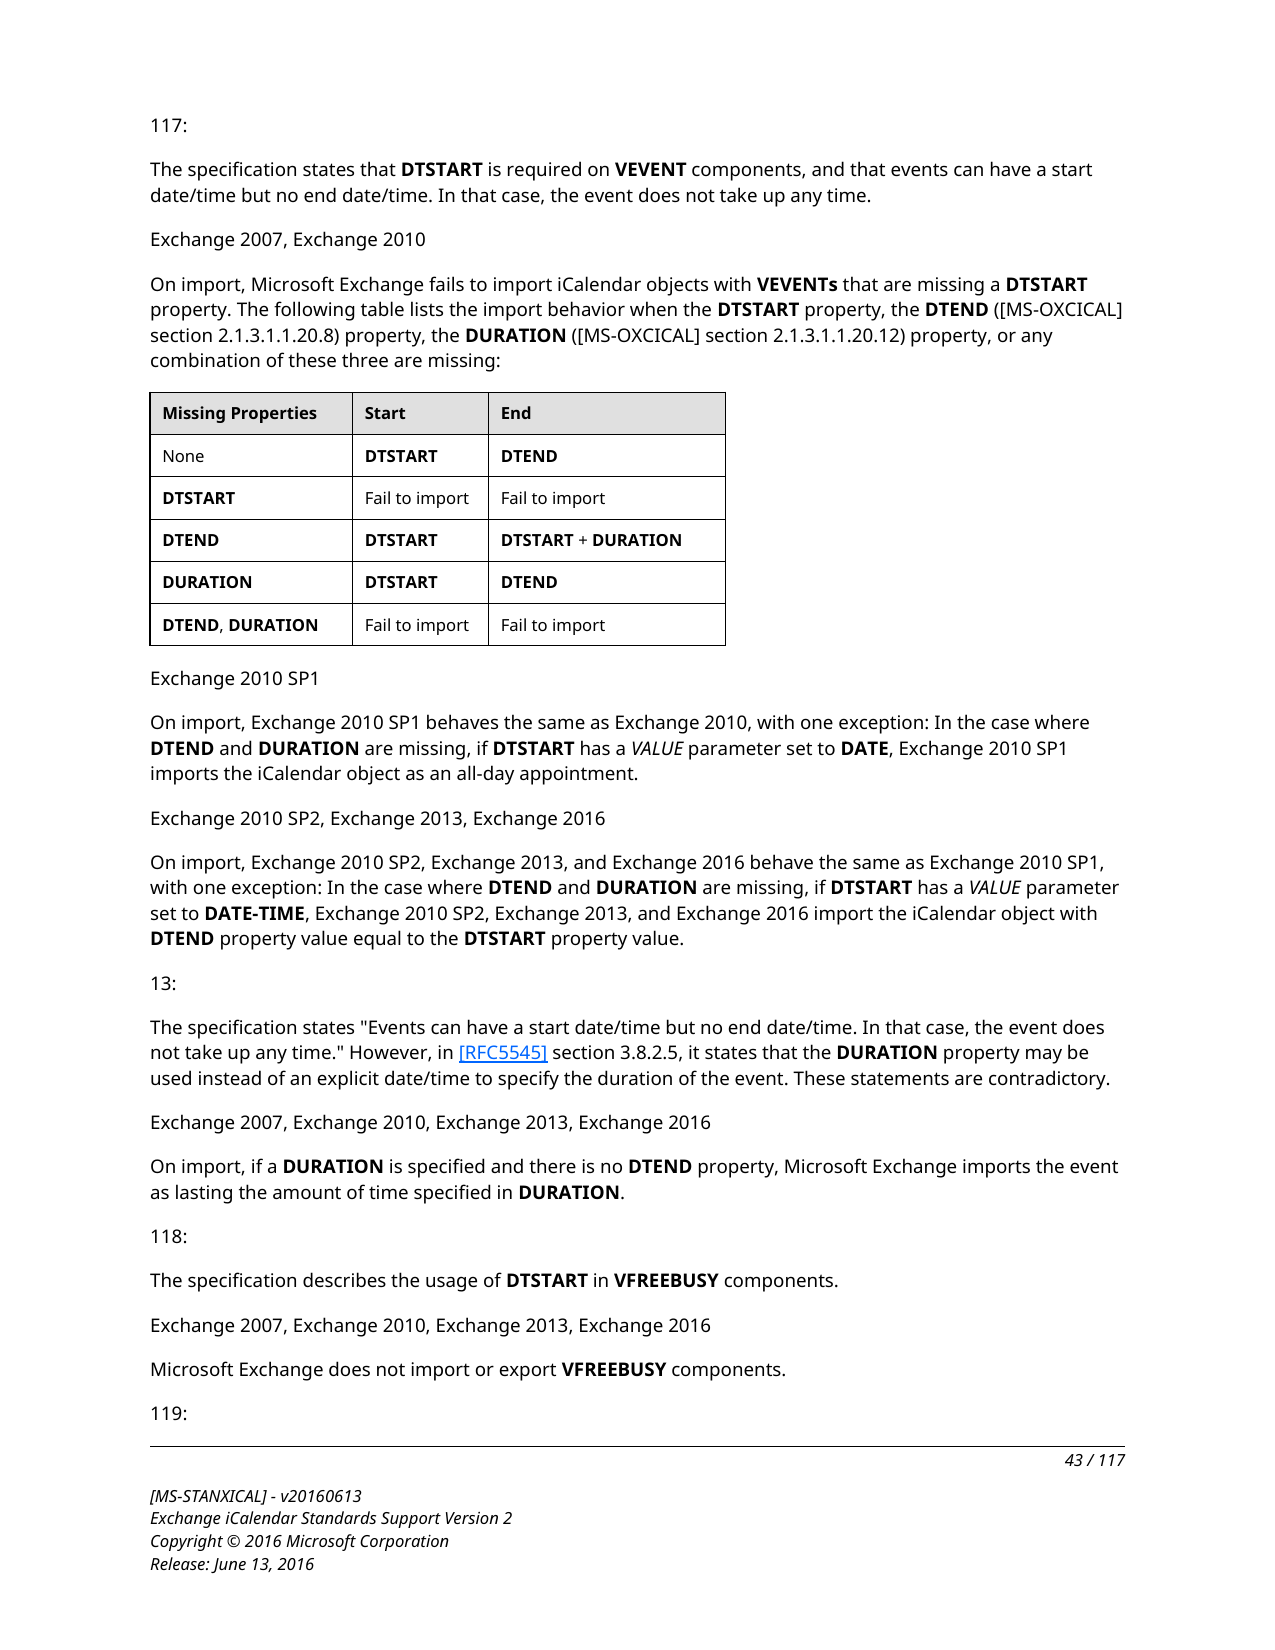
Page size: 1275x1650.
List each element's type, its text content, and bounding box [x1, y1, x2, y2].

text V0119: [150, 1401, 1125, 1426]
text The specification states that DTSTART is required on VEVENT components, and that events can have a start date/time but no end date/time. In that case, the event does not take up any time. [150, 157, 1125, 208]
text The specification states "Events can have a start date/time but no end date/time. In that case, the event does not take up any time." However, in [RFC5545] section 3.8.2.5, it states that the DURATION property may be used instead of an explicit date/time to specify the duration of the event. These statements are contradictory. [150, 1014, 1125, 1091]
text Exchange 2010 SP1 [150, 665, 1125, 691]
table_cell Fail to import [489, 477, 725, 518]
text On import, Exchange 2010 SP1 behaves the same as Exchange 2010, with one exception: In the case where DTEND and DURATION are missing, if DTSTART has a VALUE parameter set to DATE, Exchange 2010 SP1 imports the iCalendar object as an all-day appointment. [150, 709, 1125, 786]
table_cell DTSTART + DURATION [489, 520, 725, 561]
text The specification describes the usage of DTSTART in VFREEBUSY components. [150, 1268, 1125, 1293]
text Exchange 2007, Exchange 2010, Exchange 2013, Exchange 2016 [150, 1109, 1125, 1135]
text On import, Microsoft Exchange fails to import iCalendar objects with VEVENTs that are missing a DTSTART property. The following table lists the import behavior when the DTSTART property, the DTEND ([MS-OXCICAL] section 2.1.3.1.1.20.8) property, the DURATION ([MS-OXCICAL] section 2.1.3.1.1.20.12) property, or any combination of these three are missing: [150, 271, 1125, 373]
text V0117: [150, 112, 1125, 138]
table_cell Fail to import [353, 477, 488, 518]
text On import, Exchange 2010 SP2, Exchange 2013, and Exchange 2016 behave the same as Exchange 2010 SP1, with one exception: In the case where DTEND and DURATION are missing, if DTSTART has a VALUE parameter set to DATE-TIME, Exchange 2010 SP2, Exchange 2013, and Exchange 2016 import the iCalendar object with DTEND property value equal to the DTSTART property value. [150, 849, 1125, 951]
text Exchange 2007, Exchange 2010, Exchange 2013, Exchange 2016 [150, 1312, 1125, 1338]
table_cell DTSTART [353, 435, 488, 476]
table_cell DURATION [151, 562, 352, 603]
table_cell Fail to import [353, 604, 488, 645]
text Microsoft Exchange does not import or export VFREEBUSY components. [150, 1356, 1125, 1382]
table_cell DTSTART [353, 562, 488, 603]
text Exchange 2007, Exchange 2010 [150, 227, 1125, 252]
table_cell DTEND, DURATION [151, 604, 352, 645]
text C0013: [150, 970, 1125, 995]
table_cell DTEND [489, 562, 725, 603]
table_header End [489, 393, 725, 434]
table_cell DTSTART [353, 520, 488, 561]
table_cell Fail to import [489, 604, 725, 645]
table_header Start [353, 393, 488, 434]
table_header Missing Properties [151, 393, 352, 434]
table_cell DTEND [489, 435, 725, 476]
table_cell DTEND [151, 520, 352, 561]
table_cell None [151, 435, 352, 476]
text Exchange 2010 SP2, Exchange 2013, Exchange 2016 [150, 805, 1125, 830]
table_cell DTSTART [151, 477, 352, 518]
text V0118: [150, 1223, 1125, 1249]
text On import, if a DURATION is specified and there is no DTEND property, Microsoft Exchange imports the event as lasting the amount of time specified in DURATION. [150, 1154, 1125, 1205]
